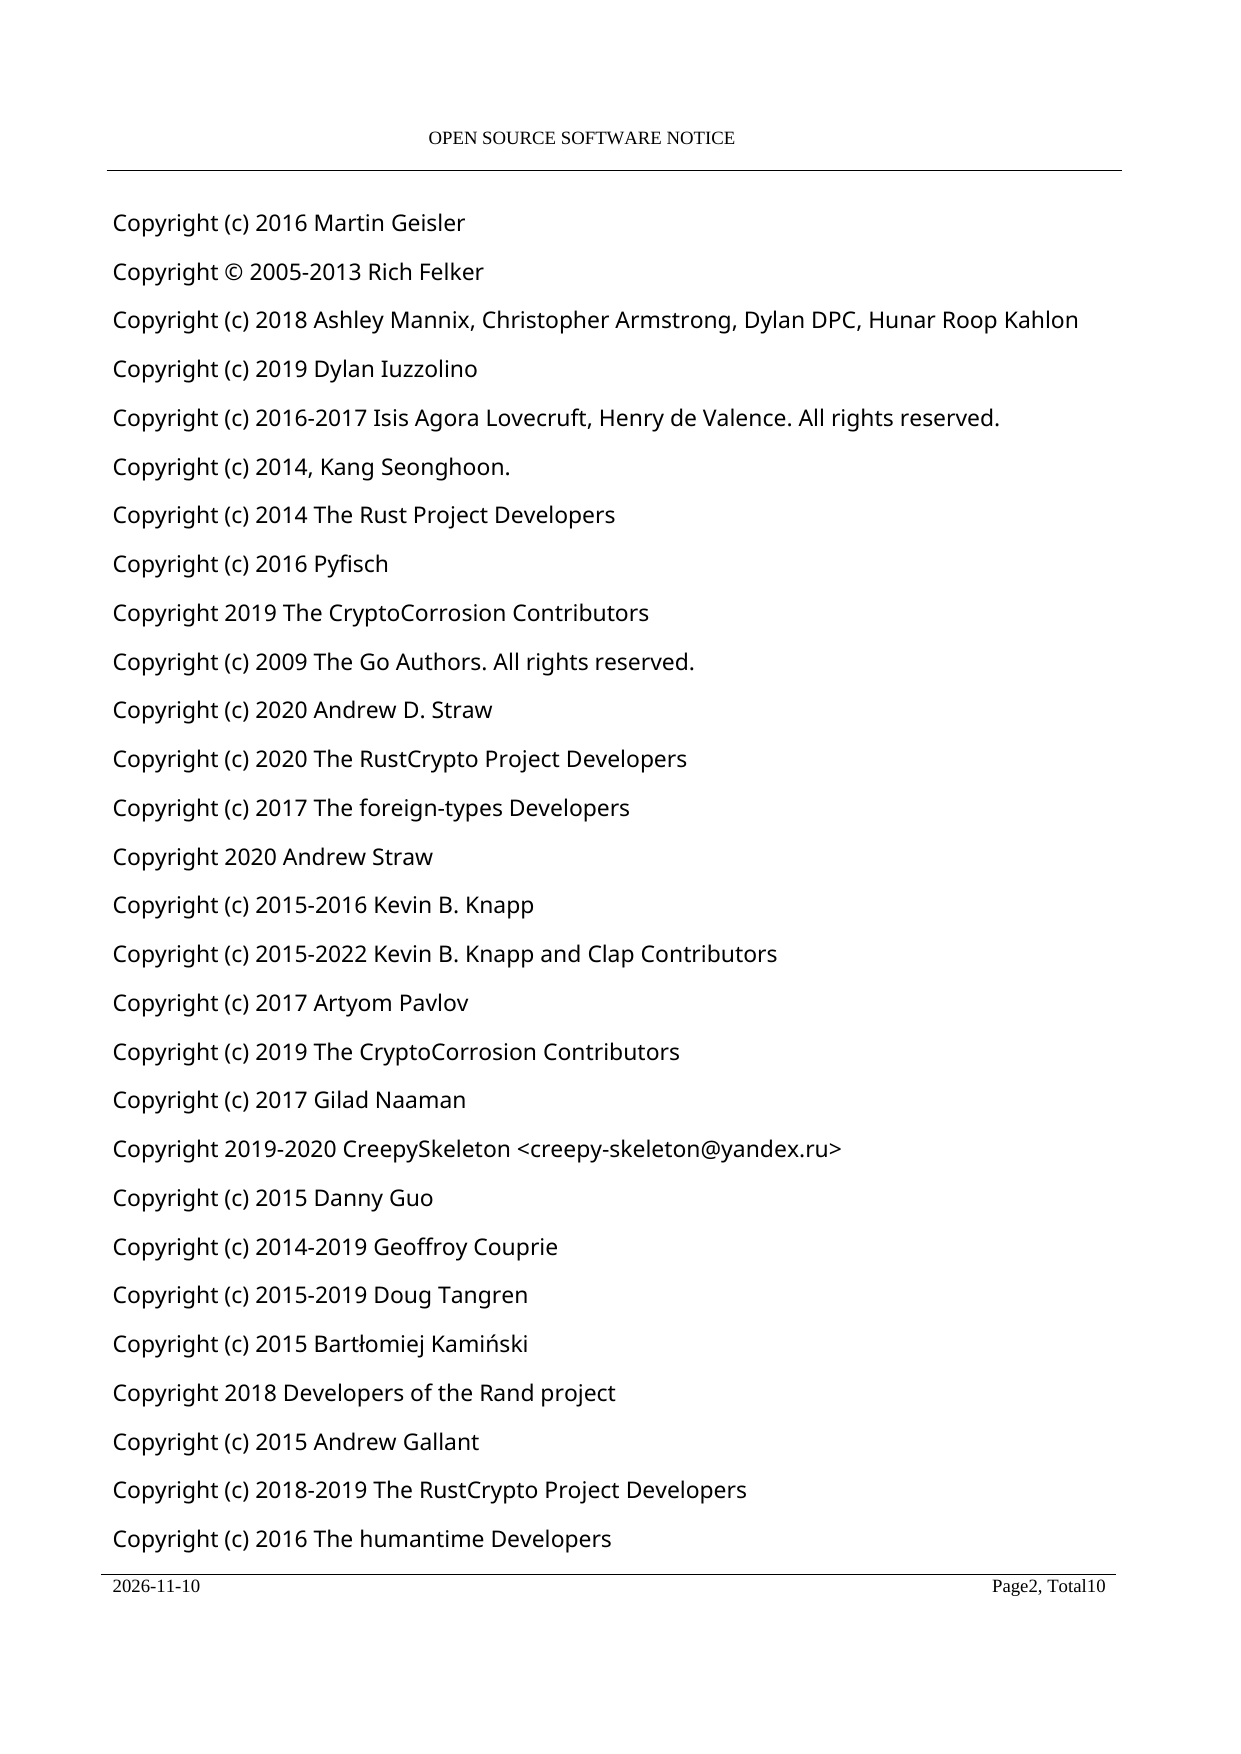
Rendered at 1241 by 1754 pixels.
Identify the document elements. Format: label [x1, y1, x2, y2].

text [112, 206, 1128, 1555]
